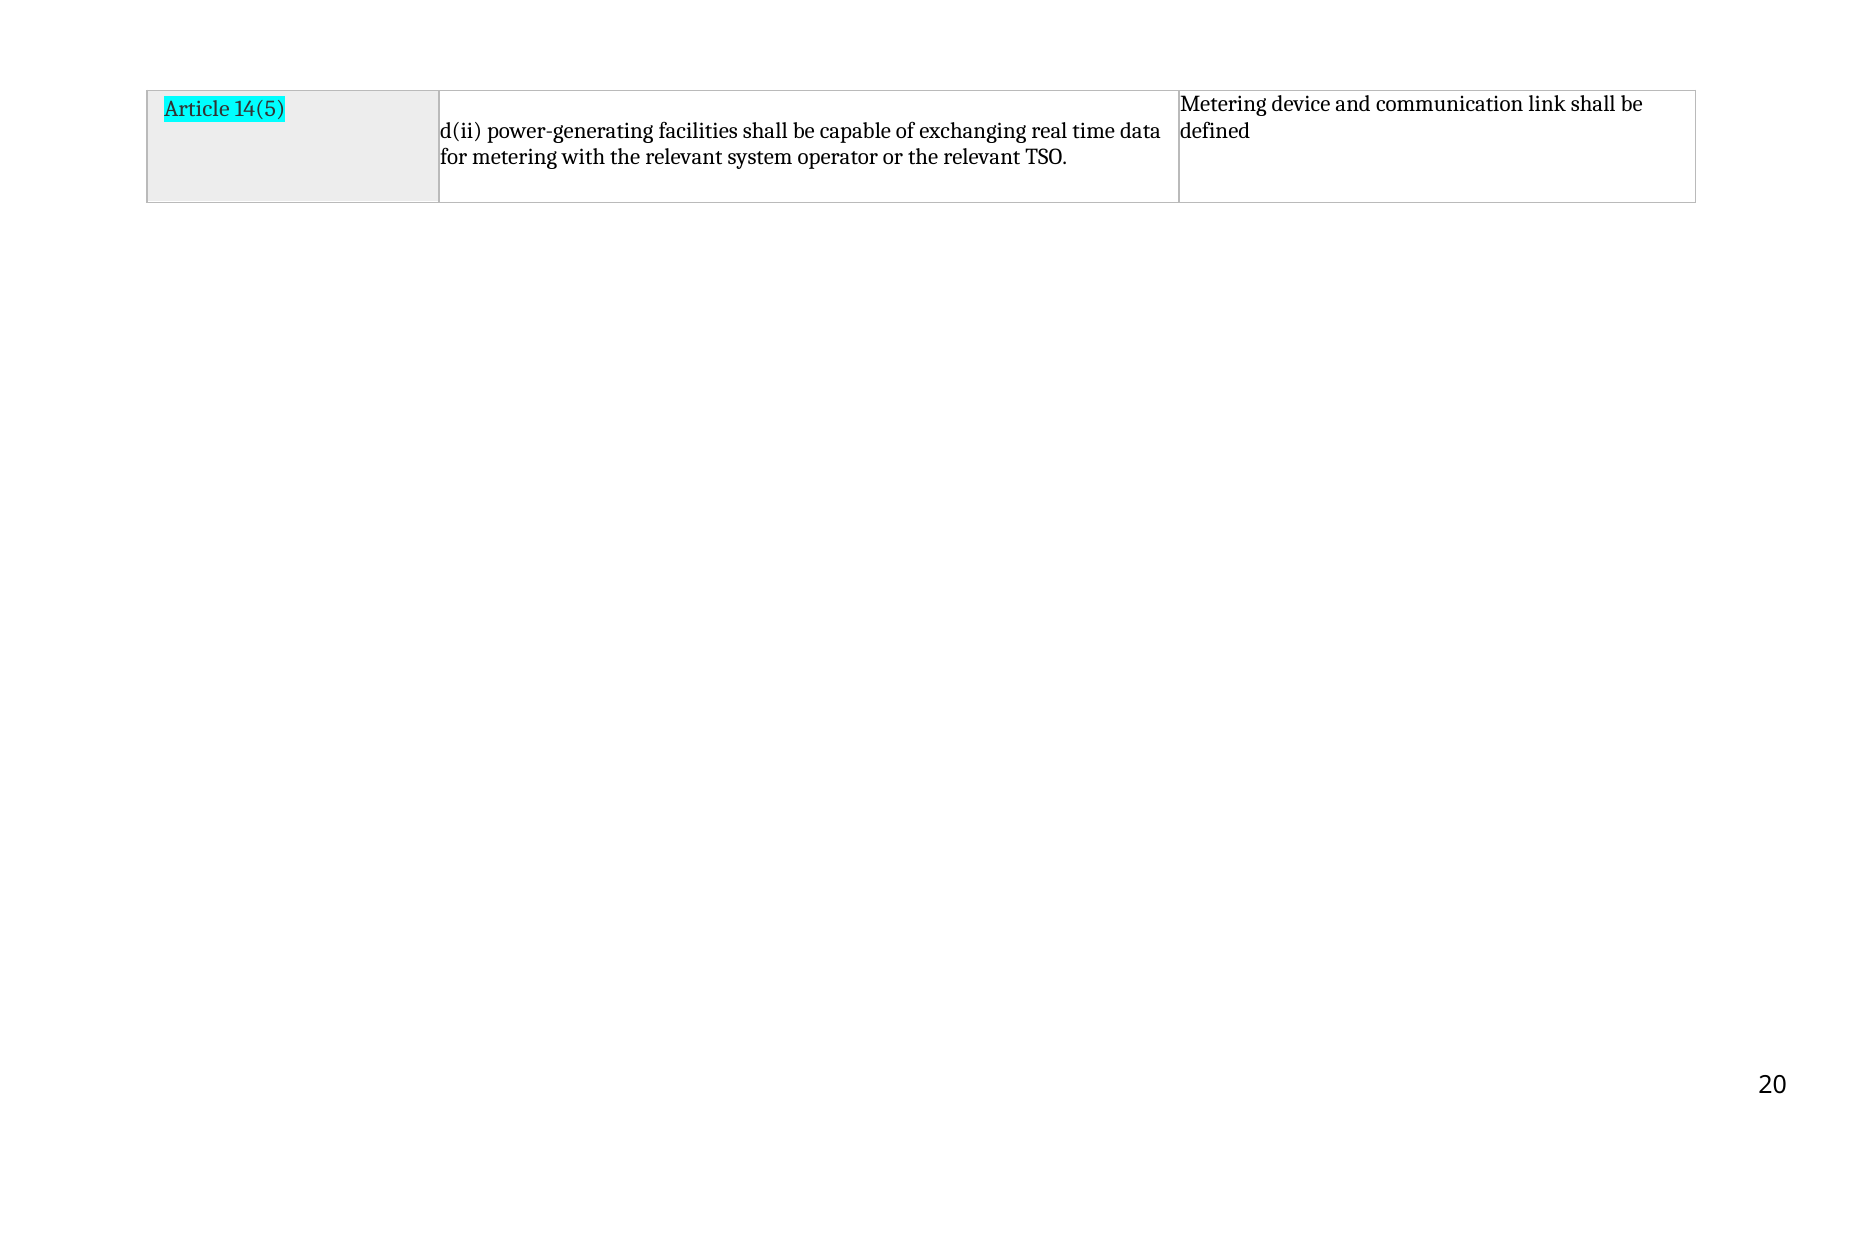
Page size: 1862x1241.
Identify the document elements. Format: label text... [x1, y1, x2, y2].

table_cell Metering device and communication link shall be defined [1180, 91, 1695, 201]
table_cell Article 14(5) [148, 91, 438, 201]
subtitle 20 [102, 1066, 1787, 1100]
table_cell d(ii) power-generating facilities shall be capable of exchanging real time data for metering with the relevant system operator or the relevant TSO. [440, 91, 1178, 201]
